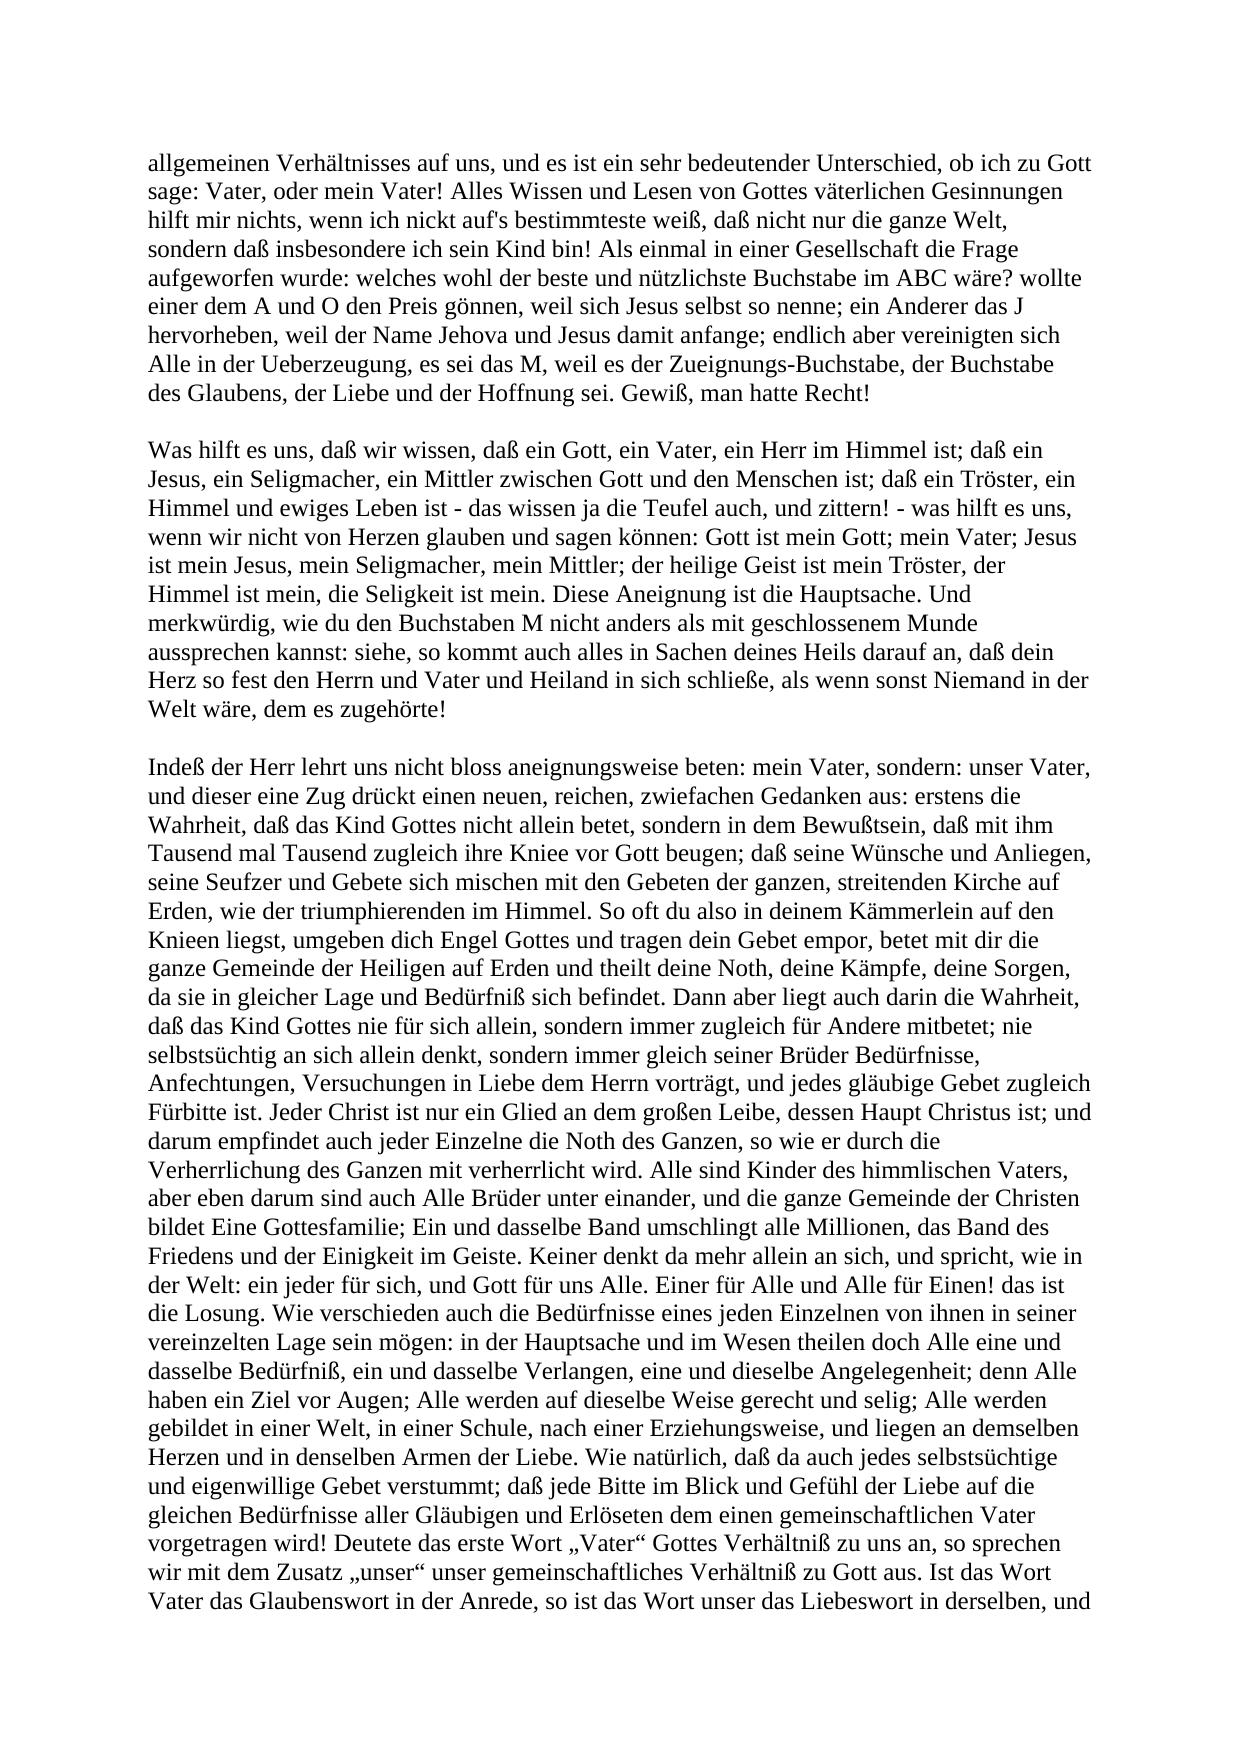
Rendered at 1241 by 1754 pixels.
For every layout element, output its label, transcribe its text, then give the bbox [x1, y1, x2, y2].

text Was hilft es uns, daß wir wissen, daß ein Gott, ein Vater, ein Herr im Himmel ist; daß ein Jesus, ein Seligmacher, ein Mittler zwischen Gott und den Menschen ist; daß ein Tröster, ein Himmel und ewiges Leben ist - das wissen ja die Teufel auch, und zittern! - was hilft es uns, wenn wir nicht von Herzen glauben und sagen können: Gott ist mein Gott; mein Vater; Jesus ist mein Jesus, mein Seligmacher, mein Mittler; der heilige Geist ist mein Tröster, der Himmel ist mein, die Seligkeit ist mein. Diese Aneignung ist die Hauptsache. Und merkwürdig, wie du den Buchstaben M nicht anders als mit geschlossenem Munde aussprechen kannst: siehe, so kommt auch alles in Sachen deines Heils darauf an, daß dein Herz so fest den Herrn und Vater und Heiland in sich schließe, als wenn sonst Niemand in der Welt wäre, dem es zugehörte! [148, 436, 1093, 723]
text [148, 148, 1093, 406]
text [148, 752, 1093, 1615]
